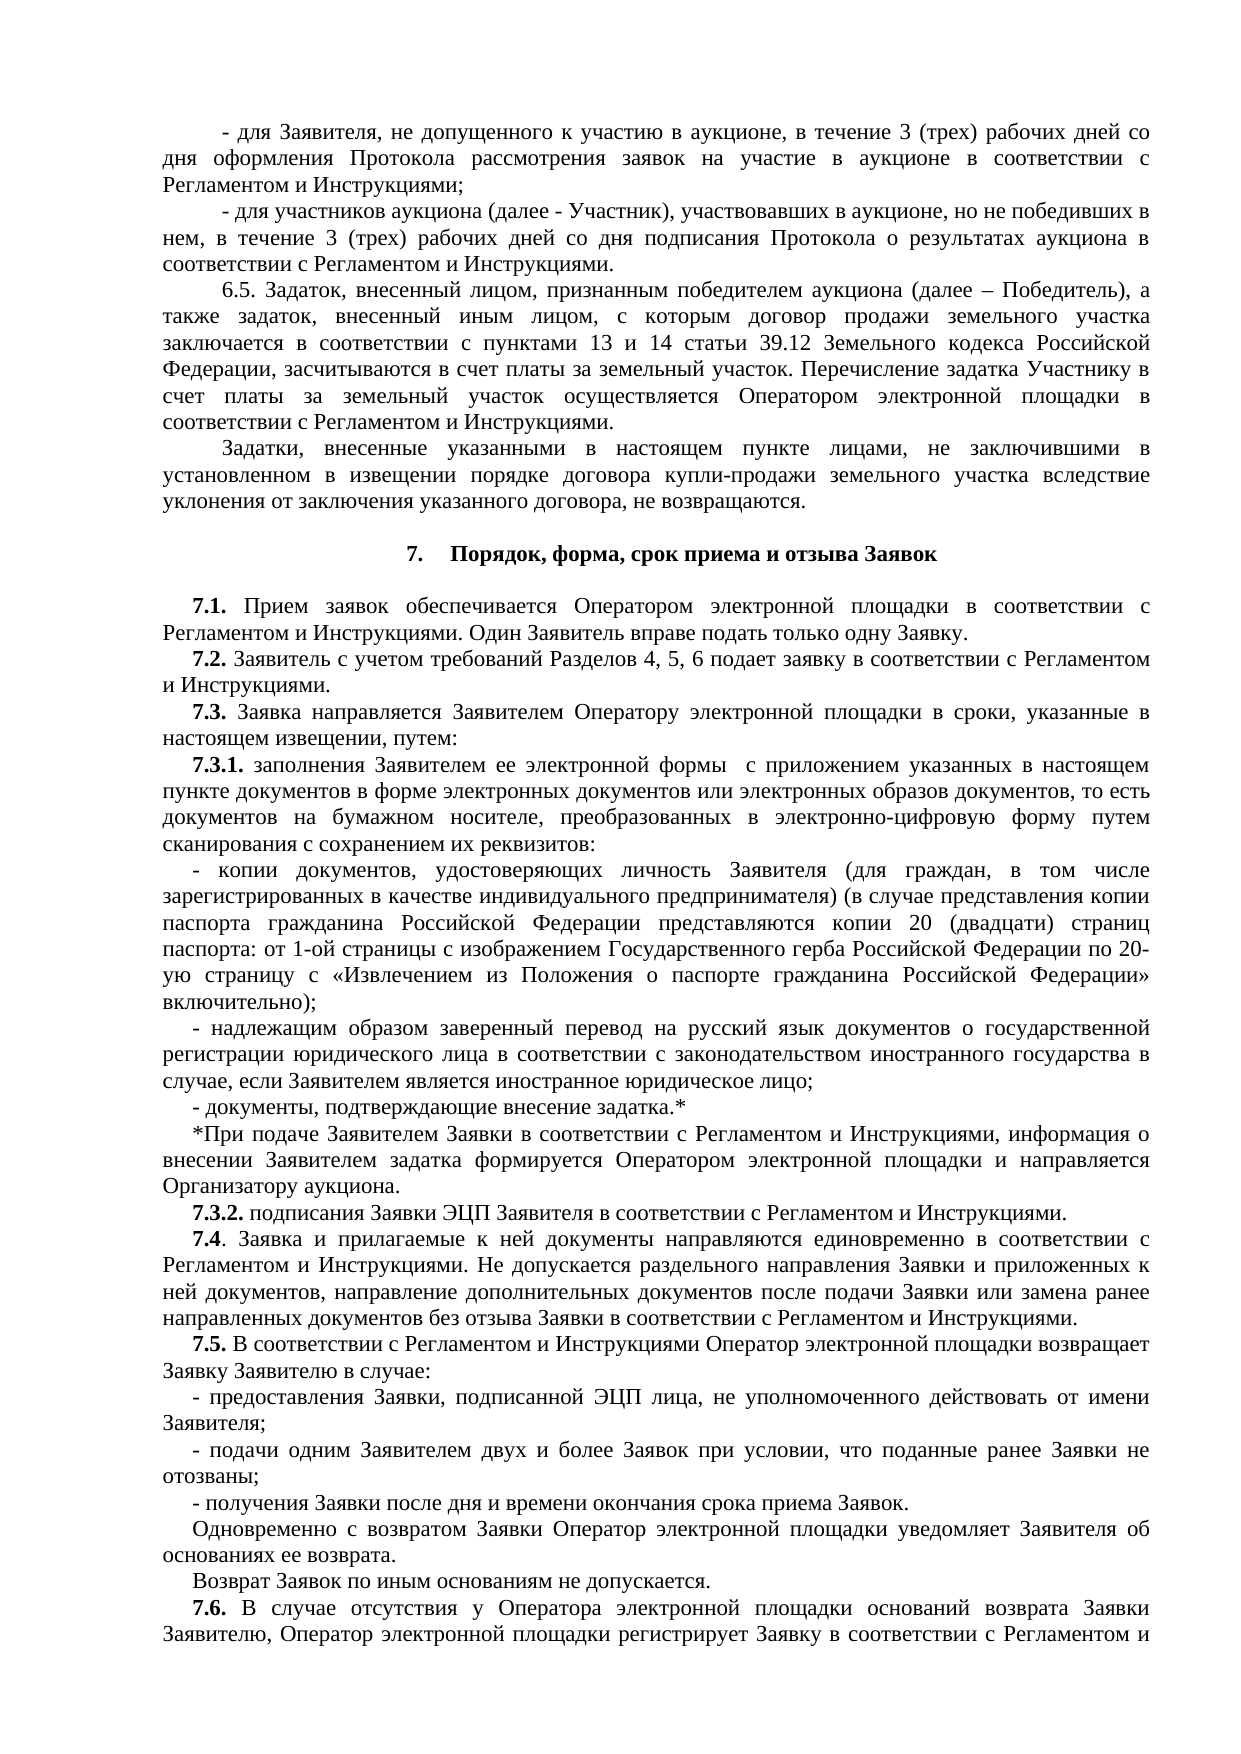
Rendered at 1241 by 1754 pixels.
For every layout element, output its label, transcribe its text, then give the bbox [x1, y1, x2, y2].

text - копии документов, удостоверяющих личность Заявителя (для граждан, в том числе зарегистрированных в качестве индивидуального предпринимателя) (в случае представления копии паспорта гражданина Российской Федерации представляются копии 20 (двадцати) страниц паспорта: от 1-ой страницы с изображением Государственного герба Российской Федерации по 20-ую страницу с «Извлечением из Положения о паспорте гражданина Российской Федерации» включительно); [162, 856, 1152, 1014]
text 7.2. Заявитель с учетом требований Разделов 4, 5, 6 подает заявку в соответствии с Регламентом и Инструкциями. [162, 645, 1152, 698]
text 7.3. Заявка направляется Заявителем Оператору электронной площадки в сроки, указанные в настоящем извещении, путем: [162, 698, 1152, 751]
text 7.3.2. подписания Заявки ЭЦП Заявителя в соответствии с Регламентом и Инструкциями. [162, 1199, 1152, 1225]
text Возврат Заявок по иным основаниям не допускается. [162, 1568, 1152, 1594]
text - для Заявителя, не допущенного к участию в аукционе, в течение 3 (трех) рабочих дней со дня оформления Протокола рассмотрения заявок на участие в аукционе в соответствии с Регламентом и Инструкциями; [162, 118, 1152, 197]
text 7.1. Прием заявок обеспечивается Оператором электронной площадки в соответствии с Регламентом и Инструкциями. Один Заявитель вправе подать только одну Заявку. [162, 592, 1152, 645]
text - подачи одним Заявителем двух и более Заявок при условии, что поданные ранее Заявки не отозваны; [162, 1436, 1152, 1488]
text Задатки, внесенные указанными в настоящем пункте лицами, не заключившими в установленном в извещении порядке договора купли-продажи земельного участка вследствие уклонения от заключения указанного договора, не возвращаются. [162, 434, 1152, 513]
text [162, 1594, 1152, 1647]
text Одновременно с возвратом Заявки Оператор электронной площадки уведомляет Заявителя об основаниях ее возврата. [162, 1515, 1152, 1568]
text - для участников аукциона (далее - Участник), участвовавших в аукционе, но не победивших в нем, в течение 3 (трех) рабочих дней со дня подписания Протокола о результатах аукциона в соответствии с Регламентом и Инструкциями. [162, 197, 1152, 276]
text - получения Заявки после дня и времени окончания срока приема Заявок. [162, 1488, 1152, 1515]
text 7.5. В соответствии с Регламентом и Инструкциями Оператор электронной площадки возвращает Заявку Заявителю в случае: [162, 1330, 1152, 1383]
text - документы, подтверждающие внесение задатка.* [162, 1093, 1152, 1119]
text 7.4. Заявка и прилагаемые к ней документы направляются единовременно в соответствии с Регламентом и Инструкциями. Не допускается раздельного направления Заявки и приложенных к ней документов, направление дополнительных документов после подачи Заявки или замена ранее направленных документов без отзыва Заявки в соответствии с Регламентом и Инструкциями. [162, 1225, 1152, 1330]
text - предоставления Заявки, подписанной ЭЦП лица, не уполномоченного действовать от имени Заявителя; [162, 1383, 1152, 1436]
text *При подаче Заявителем Заявки в соответствии с Регламентом и Инструкциями, информация о внесении Заявителем задатка формируется Оператором электронной площадки и направляется Организатору аукциона. [162, 1119, 1152, 1199]
text 6.5. Задаток, внесенный лицом, признанным победителем аукциона (далее – Победитель), а также задаток, внесенный иным лицом, с которым договор продажи земельного участка заключается в соответствии с пунктами 13 и 14 статьи 39.12 Земельного кодекса Российской Федерации, засчитываются в счет платы за земельный участок. Перечисление задатка Участнику в счет платы за земельный участок осуществляется Оператором электронной площадки в соответствии с Регламентом и Инструкциями. [162, 276, 1152, 434]
text - надлежащим образом заверенный перевод на русский язык документов о государственной регистрации юридического лица в соответствии с законодательством иностранного государства в случае, если Заявителем является иностранное юридическое лицо; [162, 1014, 1152, 1093]
text 7.3.1. заполнения Заявителем ее электронной формы с приложением указанных в настоящем пункте документов в форме электронных документов или электронных образов документов, то есть документов на бумажном носителе, преобразованных в электронно-цифровую форму путем сканирования с сохранением их реквизитов: [162, 751, 1152, 856]
list Порядок, форма, срок приема и отзыва Заявок [162, 540, 1152, 566]
